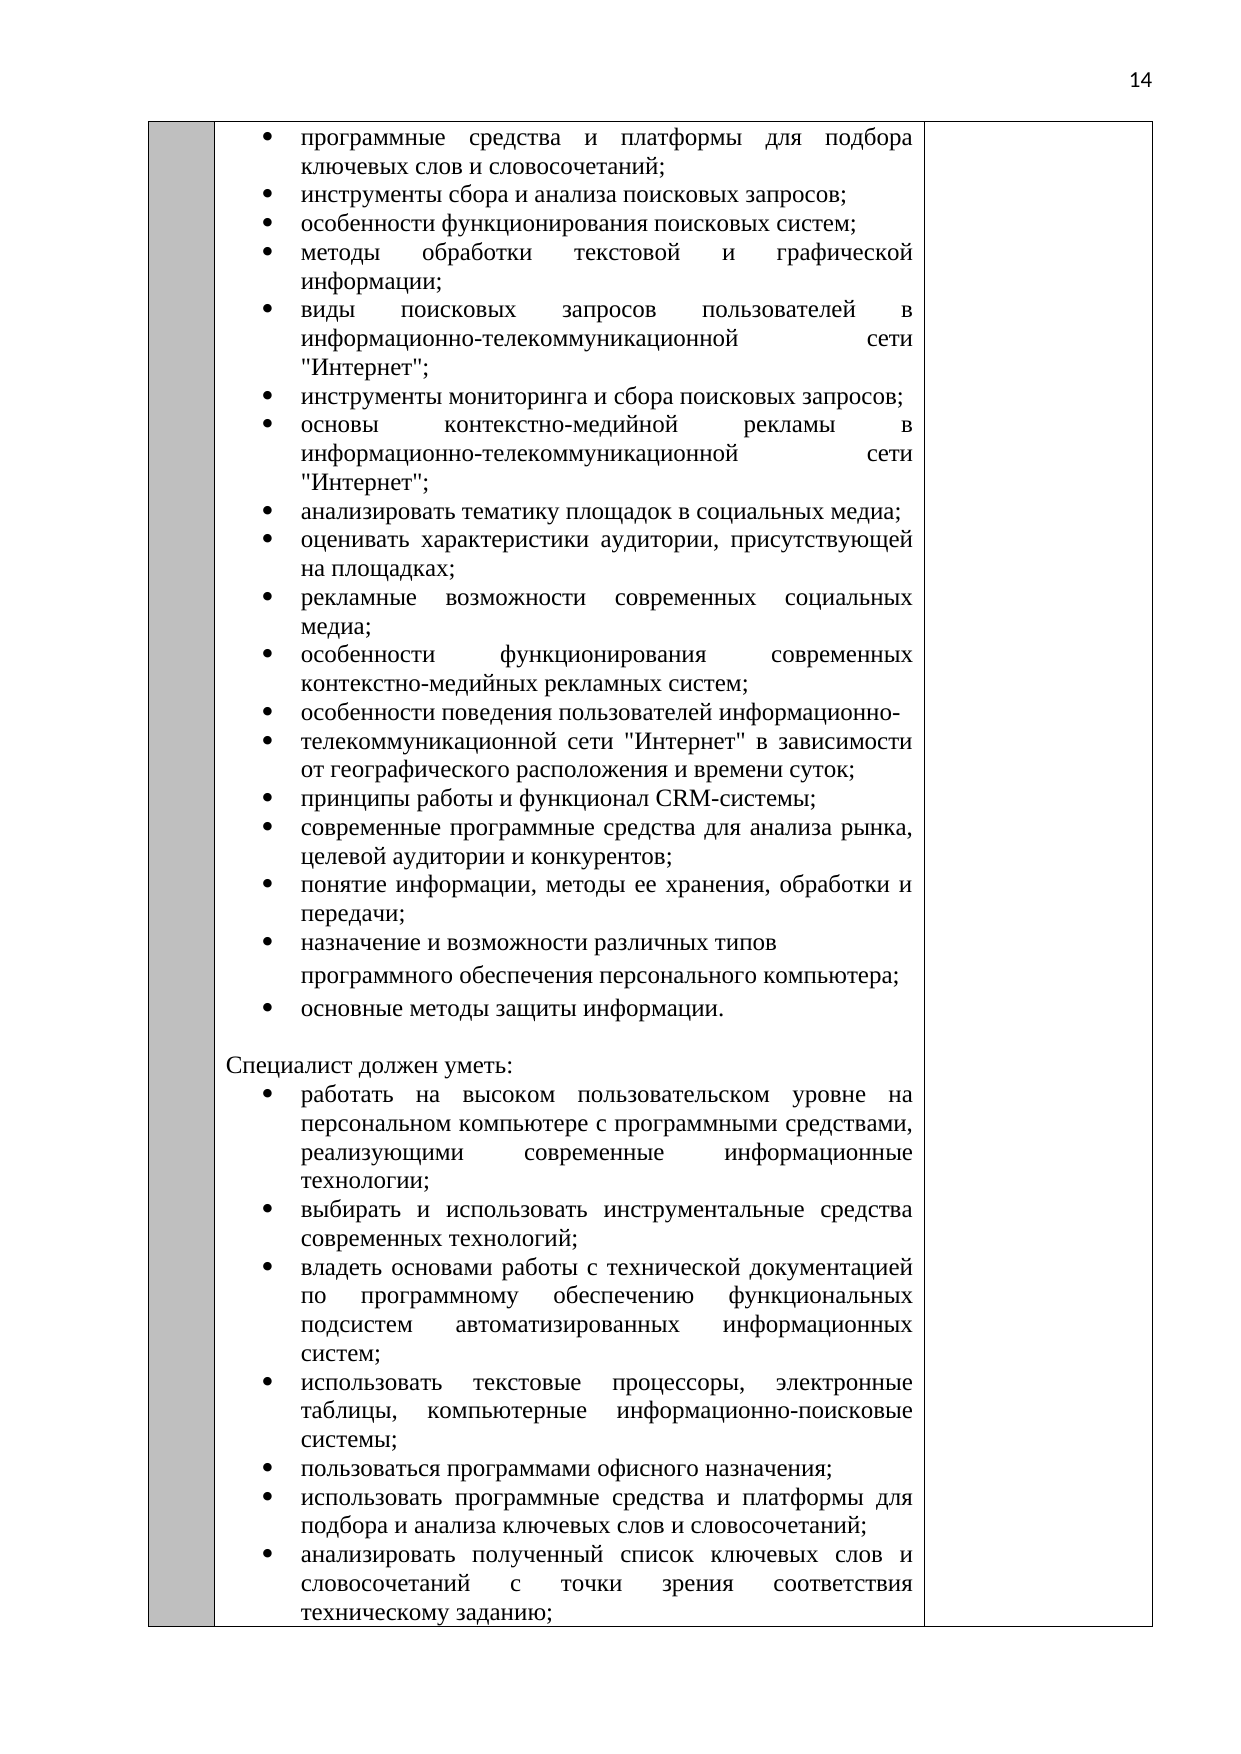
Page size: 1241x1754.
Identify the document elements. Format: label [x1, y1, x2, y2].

table_cell [925, 122, 1152, 1626]
table_cell [215, 122, 924, 1626]
table_cell [149, 122, 214, 1626]
